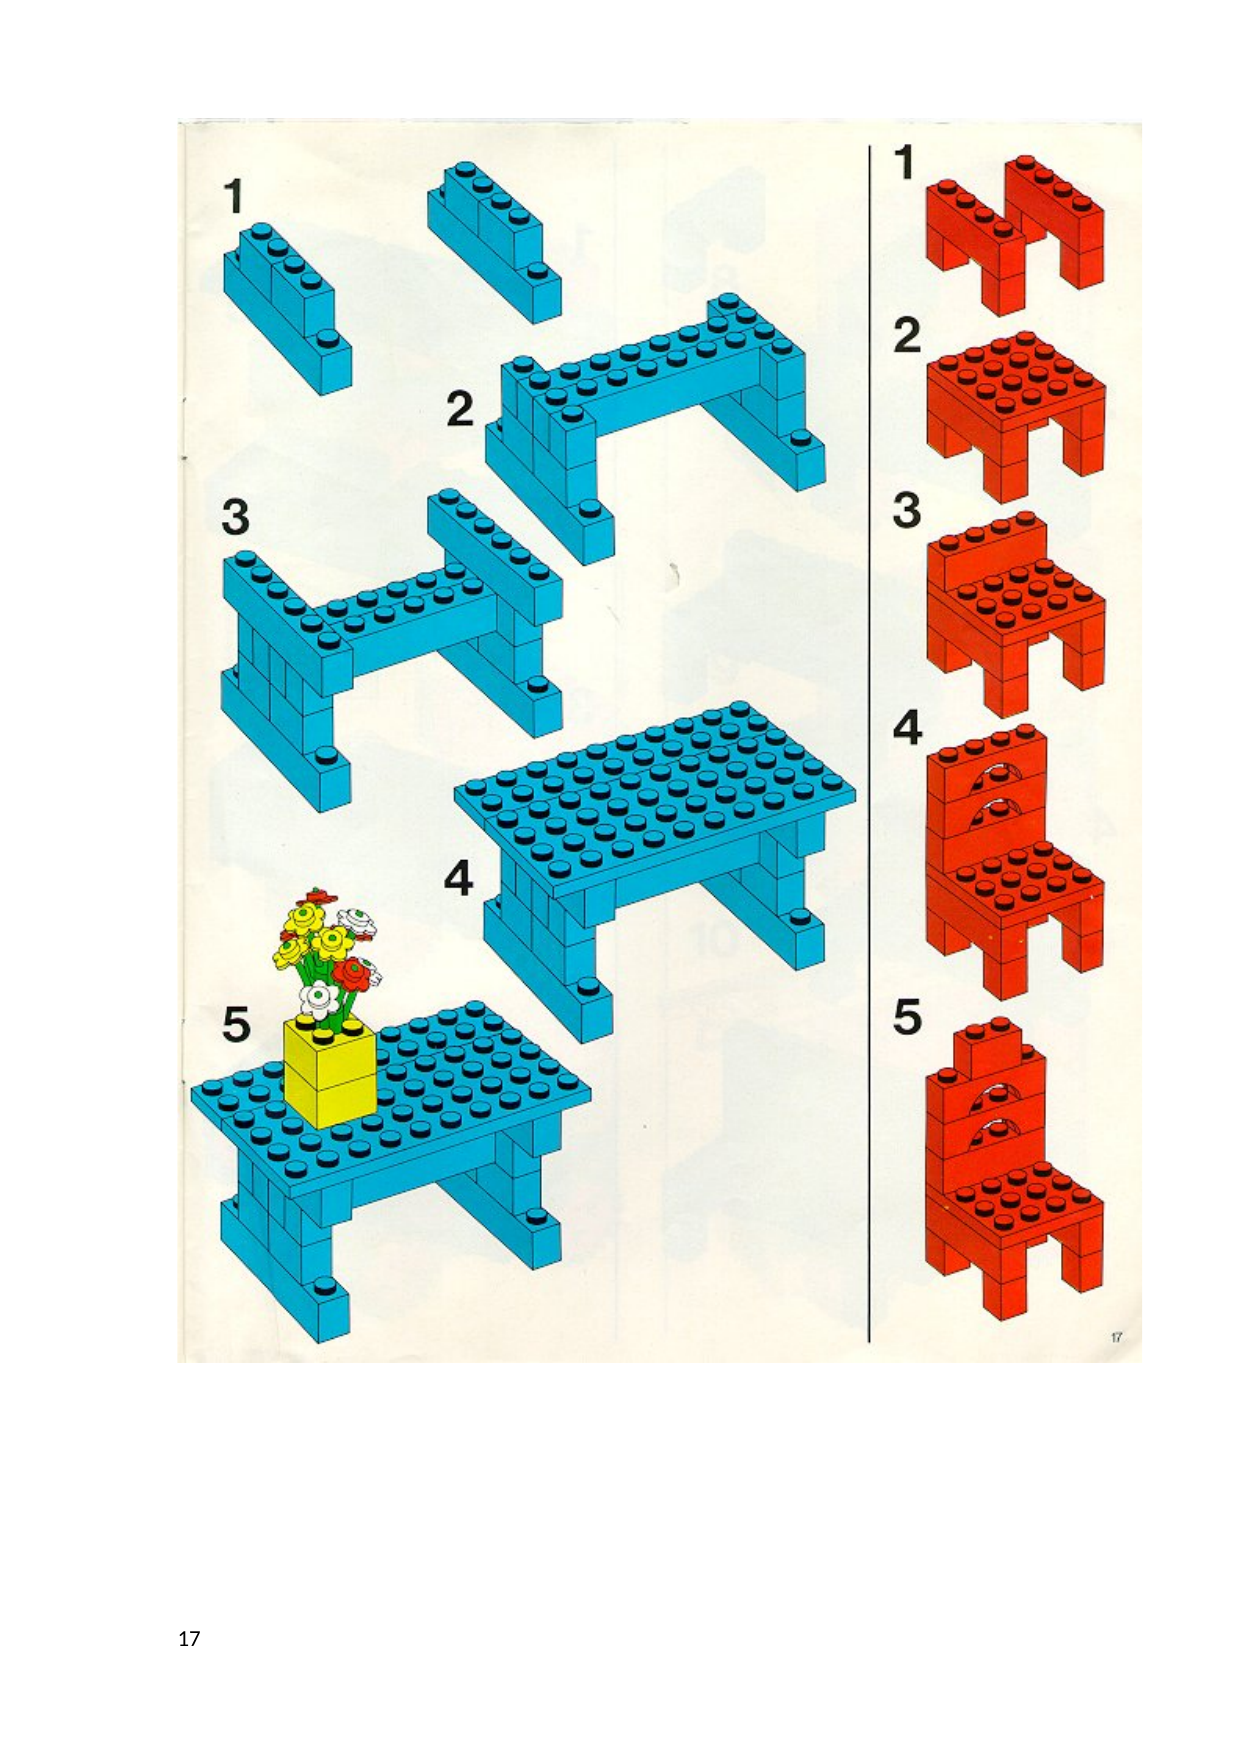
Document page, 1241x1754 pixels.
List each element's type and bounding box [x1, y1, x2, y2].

picture [177, 118, 1143, 1363]
